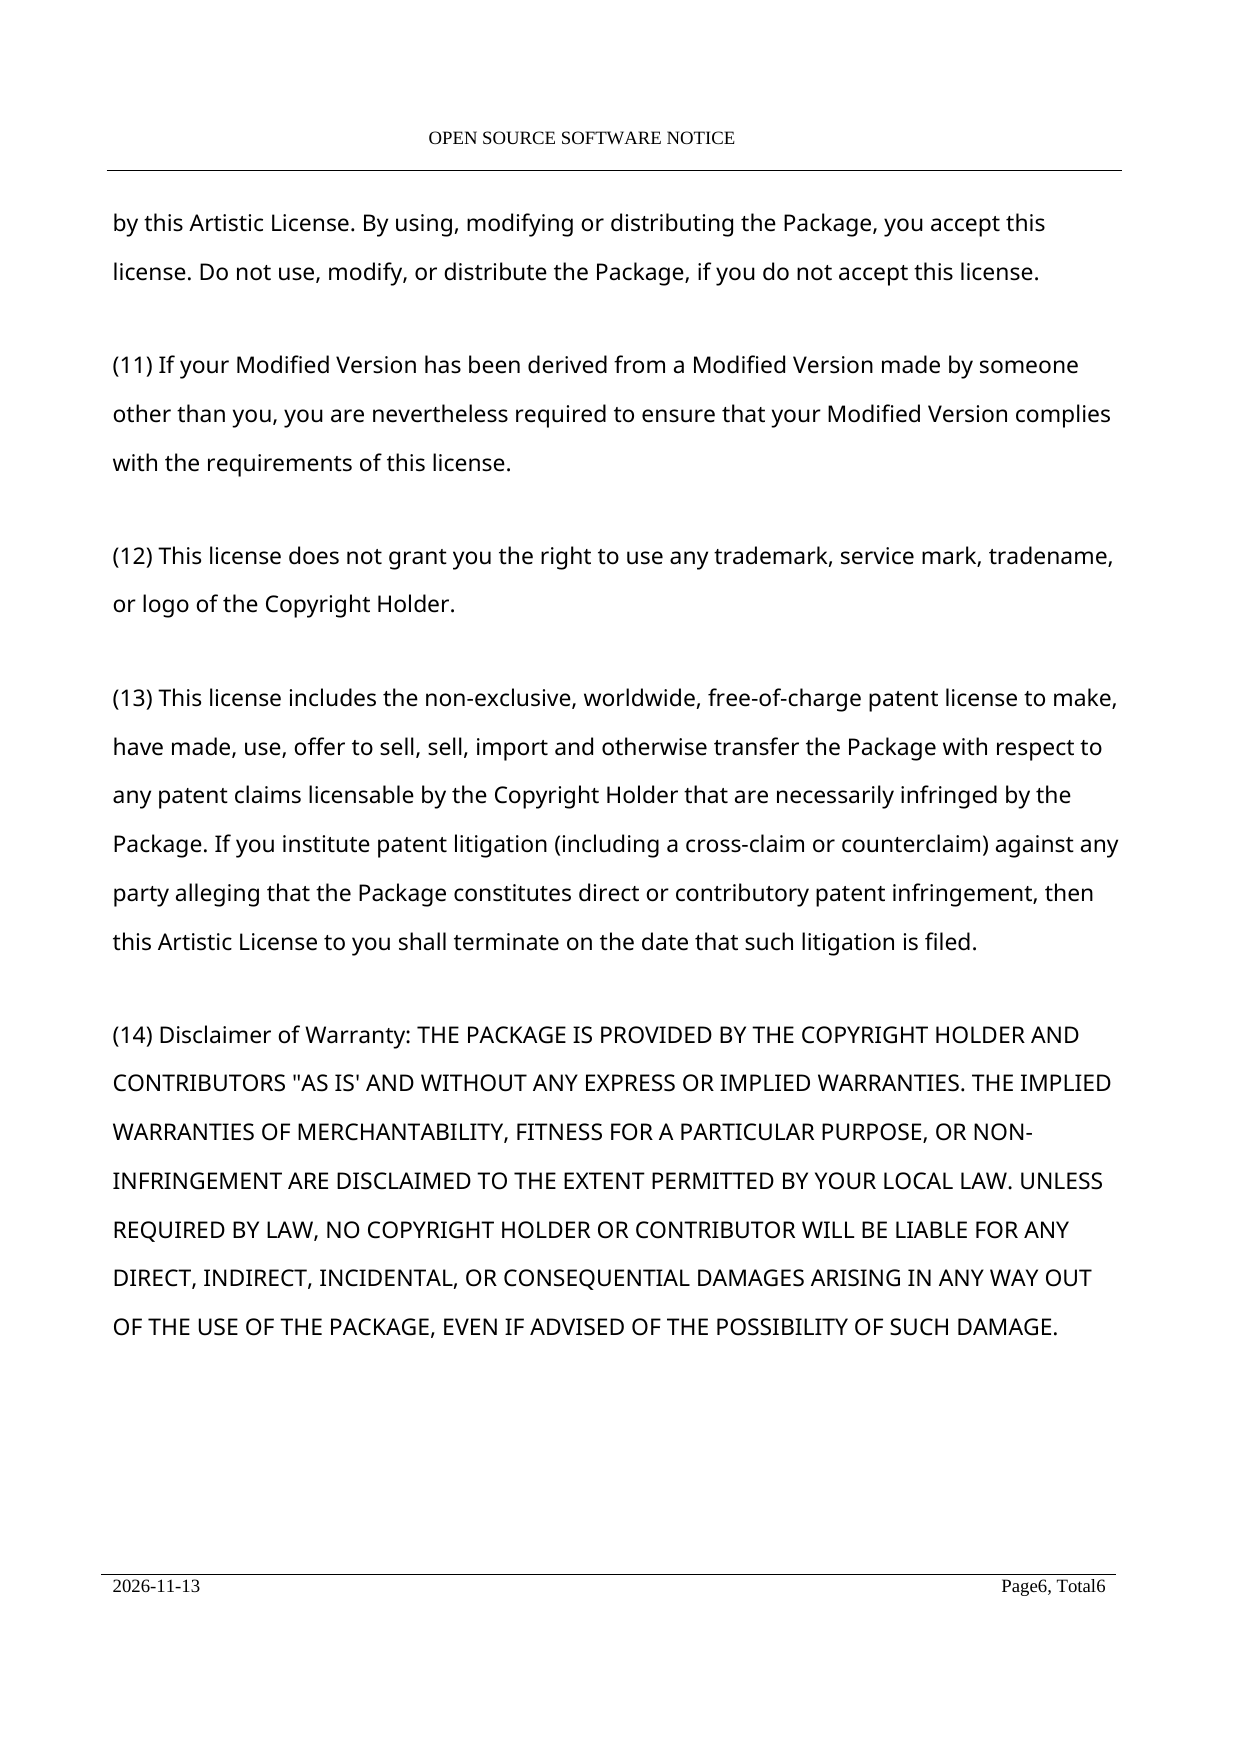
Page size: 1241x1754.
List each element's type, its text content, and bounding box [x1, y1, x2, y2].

text (14) Disclaimer of Warranty: THE PACKAGE IS PROVIDED BY THE COPYRIGHT HOLDER AND CONTRIBUTORS "AS IS' AND WITHOUT ANY EXPRESS OR IMPLIED WARRANTIES. THE IMPLIED WARRANTIES OF MERCHANTABILITY, FITNESS FOR A PARTICULAR PURPOSE, OR NON-INFRINGEMENT ARE DISCLAIMED TO THE EXTENT PERMITTED BY YOUR LOCAL LAW. UNLESS REQUIRED BY LAW, NO COPYRIGHT HOLDER OR CONTRIBUTOR WILL BE LIABLE FOR ANY DIRECT, INDIRECT, INCIDENTAL, OR CONSEQUENTIAL DAMAGES ARISING IN ANY WAY OUT OF THE USE OF THE PACKAGE, EVEN IF ADVISED OF THE POSSIBILITY OF SUCH DAMAGE. [112, 1018, 1128, 1343]
text (12) This license does not grant you the right to use any trademark, service mark, tradename, or logo of the Copyright Holder. [112, 539, 1128, 620]
text (11) If your Modified Version has been derived from a Modified Version made by someone other than you, you are nevertheless required to ensure that your Modified Version complies with the requirements of this license. [112, 348, 1128, 478]
text (13) This license includes the non-exclusive, worldwide, free-of-charge patent license to make, have made, use, offer to sell, sell, import and otherwise transfer the Package with respect to any patent claims licensable by the Copyright Holder that are necessarily infringed by the Package. If you institute patent litigation (including a cross-claim or counterclaim) against any party alleging that the Package constitutes direct or contributory patent infringement, then this Artistic License to you shall terminate on the date that such litigation is filed. [112, 681, 1128, 957]
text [112, 206, 1128, 288]
